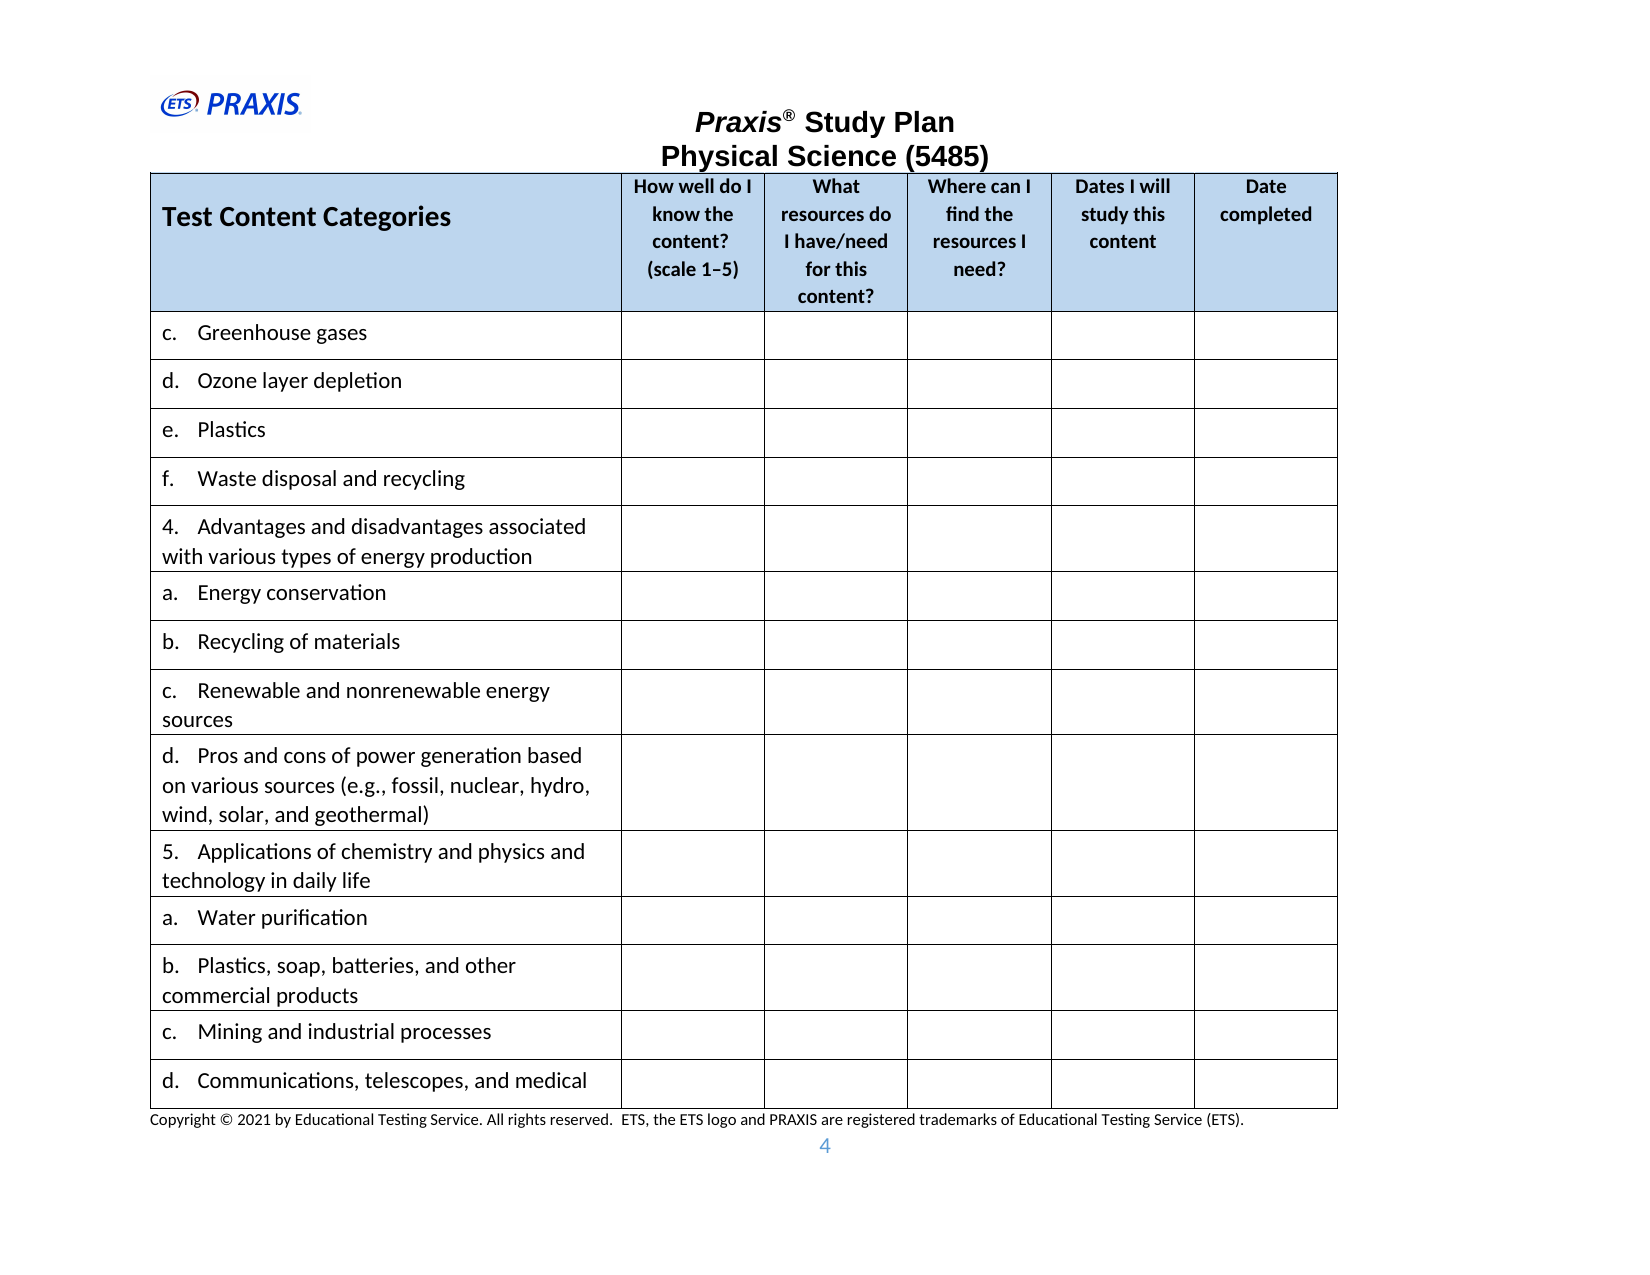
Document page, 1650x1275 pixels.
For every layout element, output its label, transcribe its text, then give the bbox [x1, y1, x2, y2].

table_cell [622, 897, 764, 944]
table_cell [765, 360, 907, 408]
table_cell [622, 945, 764, 1010]
table_cell [1195, 312, 1337, 359]
table_cell [1195, 831, 1337, 896]
table_cell [622, 1011, 764, 1059]
table_cell b. Recycling of materials [151, 621, 621, 668]
table_cell [622, 1060, 764, 1107]
table_cell [1195, 621, 1337, 668]
table_cell b. Plastics, soap, batteries, and other commercial products [151, 945, 621, 1010]
table_cell [908, 458, 1051, 505]
table_cell 5. Applications of chemistry and physics and technology in daily life [151, 831, 621, 896]
table_cell c. Greenhouse gases [151, 312, 621, 359]
table_cell [1195, 1011, 1337, 1059]
table_cell [908, 312, 1051, 359]
table_cell [622, 735, 764, 830]
table_cell [908, 1060, 1051, 1107]
table_cell [1052, 945, 1194, 1010]
table_cell [1052, 458, 1194, 505]
table_cell c. Renewable and nonrenewable energy sources [151, 670, 621, 734]
table_cell [622, 506, 764, 571]
table_cell [1052, 1011, 1194, 1059]
table_cell [1195, 506, 1337, 571]
table_cell d. Ozone layer depletion [151, 360, 621, 408]
table_cell [908, 360, 1051, 408]
table_cell a. Water purification [151, 897, 621, 944]
table_cell [765, 945, 907, 1010]
picture [150, 75, 311, 133]
table_cell [1195, 572, 1337, 620]
table_cell [908, 670, 1051, 734]
table_cell [1052, 621, 1194, 668]
table_cell c. Mining and industrial processes [151, 1011, 621, 1059]
table_cell a. Energy conservation [151, 572, 621, 620]
table_cell [765, 572, 907, 620]
table_cell [908, 1011, 1051, 1059]
table_cell [622, 621, 764, 668]
table_cell [908, 621, 1051, 668]
table_cell [908, 897, 1051, 944]
table_cell [1052, 831, 1194, 896]
table_cell d. Communications, telescopes, and medical imaging [151, 1060, 621, 1107]
table_cell [908, 831, 1051, 896]
table_cell [765, 458, 907, 505]
table_header Dates I will study this content [1052, 174, 1194, 311]
table_cell [1052, 572, 1194, 620]
table_cell [1195, 458, 1337, 505]
table_cell [765, 506, 907, 571]
table_cell [1195, 1060, 1337, 1107]
table_cell 4. Advantages and disadvantages associated with various types of energy production [151, 506, 621, 571]
table_cell [765, 409, 907, 457]
table_cell [1195, 945, 1337, 1010]
table_header How well do I know the content? (scale 1–5) [622, 174, 764, 311]
table_cell [622, 831, 764, 896]
table_cell [1195, 409, 1337, 457]
table_cell [765, 897, 907, 944]
table_cell [1052, 312, 1194, 359]
table_header Date completed [1195, 174, 1337, 311]
table_header Where can I find the resources I need? [908, 174, 1051, 311]
table_cell [908, 735, 1051, 830]
table_cell [1052, 670, 1194, 734]
table_cell [622, 312, 764, 359]
table_cell [908, 409, 1051, 457]
table_cell [1052, 1060, 1194, 1107]
table_cell [1195, 735, 1337, 830]
table_cell [908, 572, 1051, 620]
table_cell [1052, 735, 1194, 830]
table_cell e. Plastics [151, 409, 621, 457]
table_cell [765, 621, 907, 668]
table_cell [622, 409, 764, 457]
table_cell [1195, 670, 1337, 734]
table_cell [1052, 506, 1194, 571]
table_cell [622, 572, 764, 620]
table_cell [622, 360, 764, 408]
table_cell [908, 945, 1051, 1010]
table_cell [622, 458, 764, 505]
table_cell f. Waste disposal and recycling [151, 458, 621, 505]
table_cell [765, 312, 907, 359]
table_cell [908, 506, 1051, 571]
table_cell [1195, 360, 1337, 408]
table_header What resources do I have/need for this content? [765, 174, 907, 311]
table_cell [1052, 409, 1194, 457]
table_cell [765, 1011, 907, 1059]
table_cell [765, 1060, 907, 1107]
table_cell d. Pros and cons of power generation based on various sources (e.g., fossil, nuclear, hydro, wind, solar, and geothermal) [151, 735, 621, 830]
table_header Test Content Categories [151, 174, 621, 311]
table_cell [765, 831, 907, 896]
table_cell [622, 670, 764, 734]
table_cell [1052, 897, 1194, 944]
table_cell [1195, 897, 1337, 944]
table_cell [765, 670, 907, 734]
table_cell [765, 735, 907, 830]
table_cell [1052, 360, 1194, 408]
